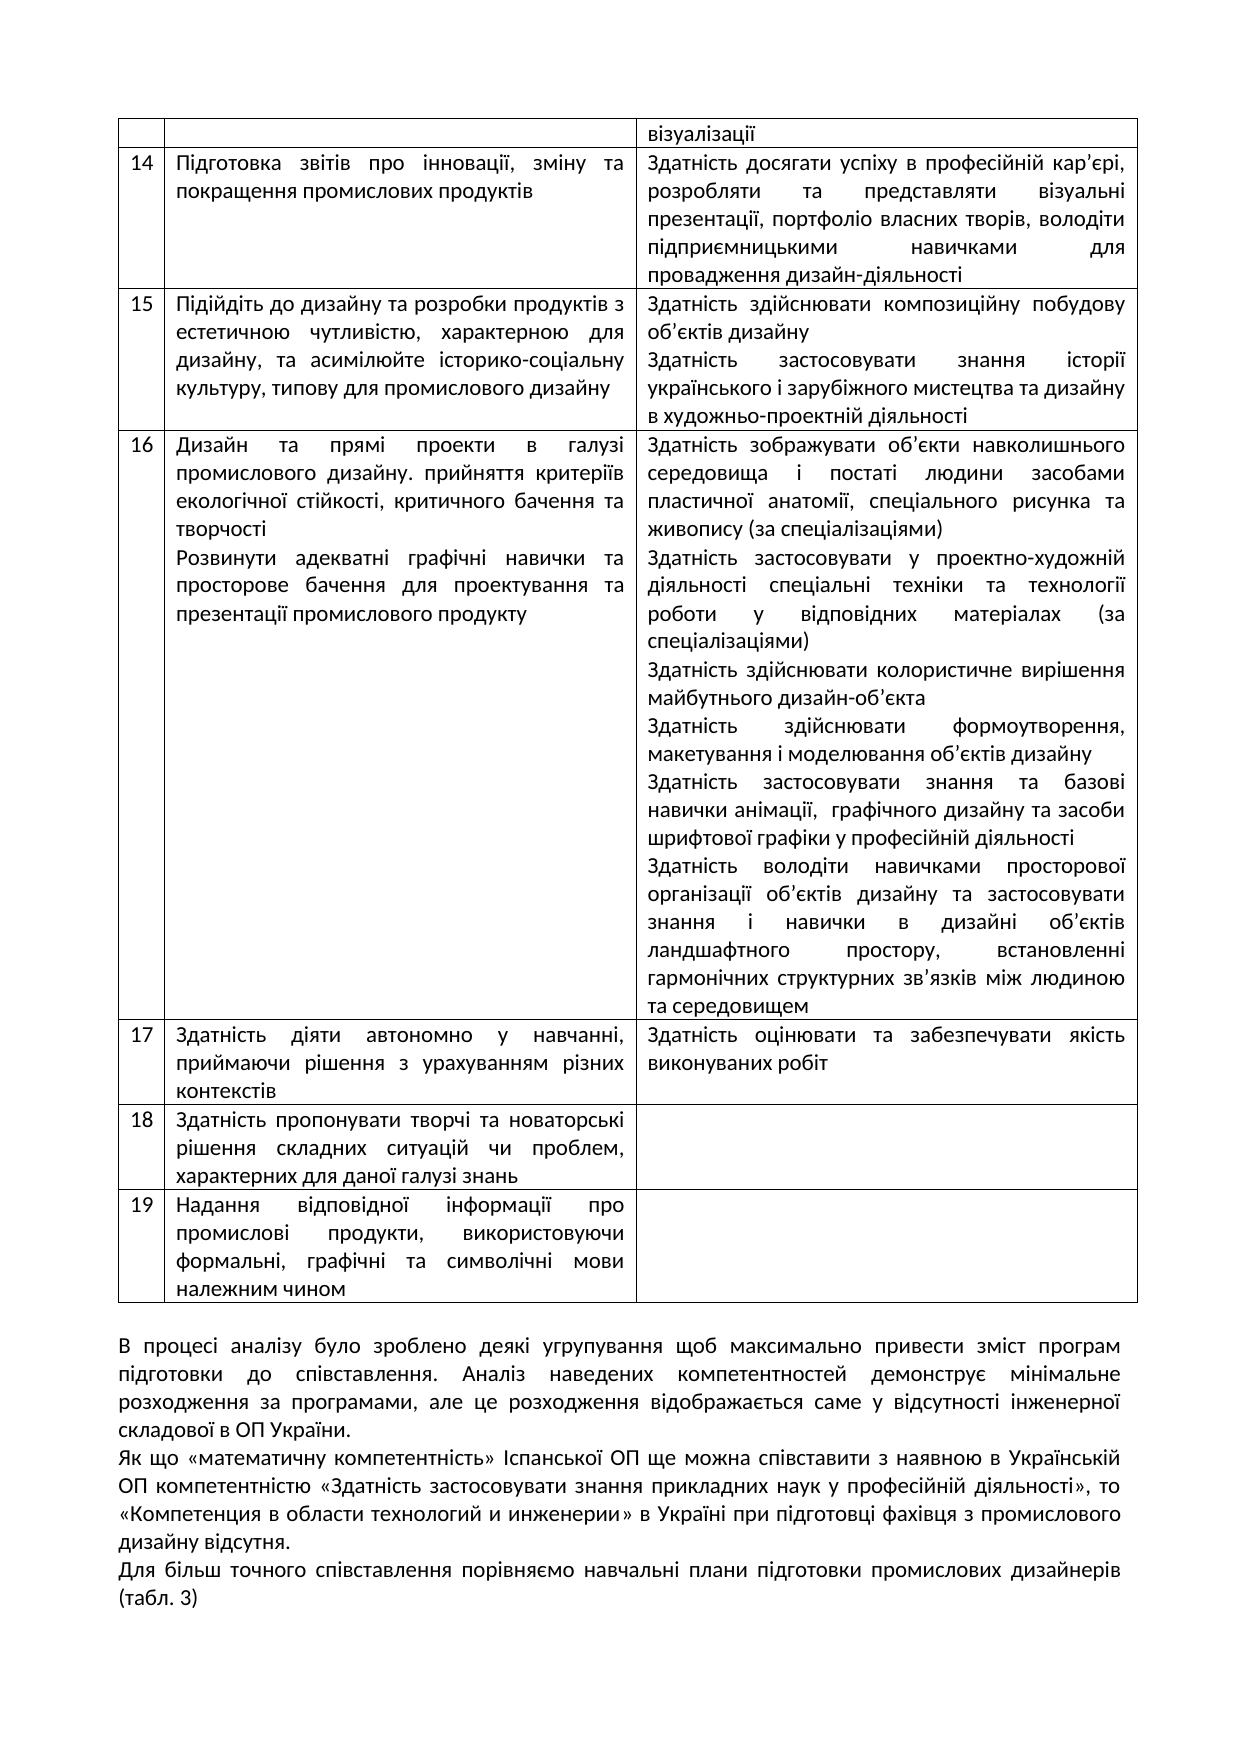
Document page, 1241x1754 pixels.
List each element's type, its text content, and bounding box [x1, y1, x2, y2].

table_cell Надання відповідної інформації про промислові продукти, використовуючи формальні, графічні та символічні мови належним чином [165, 1190, 636, 1302]
table_cell [637, 1190, 1137, 1302]
table_cell 16 [119, 431, 164, 1019]
table_cell 18 [119, 1105, 164, 1189]
text Як що «математичну компетентність» Іспанської ОП ще можна співставити з наявною в Українській ОП компетентністю «Здатність застосовувати знання прикладних наук у професійній діяльності», то «Компетенция в области технологий и инженерии» в Україні при підготовці фахівця з промислового дизайну відсутня. [118, 1443, 1122, 1556]
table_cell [637, 119, 1137, 147]
table_cell 19 [119, 1190, 164, 1302]
table_cell Підійдіть до дизайну та розробки продуктів з естетичною чутливістю, характерною для дизайну, та асимілюйте історико-соціальну культуру, типову для промислового дизайну [165, 289, 636, 429]
table_cell Здатність оцінювати та забезпечувати якість виконуваних робіт [637, 1020, 1137, 1104]
table_cell Здатність досягати успіху в професійній кар’єрі, розробляти та представляти візуальні презентації, портфоліо власних творів, володіти підприємницькими навичками для провадження дизайн-діяльності [637, 148, 1137, 288]
table_cell Підготовка звітів про інновації, зміну та покращення промислових продуктів [165, 148, 636, 288]
table_cell Здатність діяти автономно у навчанні, приймаючи рішення з урахуванням різних контекстів [165, 1020, 636, 1104]
table_cell [637, 1105, 1137, 1189]
table_cell 15 [119, 289, 164, 429]
table_cell Здатність здійснювати композиційну побудову об’єктів дизайну Здатність застосовувати знання історії українського і зарубіжного мистецтва та дизайну в художньо-проектній діяльності [637, 289, 1137, 429]
table_cell Дизайн та прямі проекти в галузі промислового дизайну. прийняття критеріїв екологічної стійкості, критичного бачення та творчості Розвинути адекватні графічні навички та просторове бачення для проектування та презентації промислового продукту [165, 431, 636, 1019]
table_cell 17 [119, 1020, 164, 1104]
text В процесі аналізу було зроблено деякі угрупування щоб максимально привести зміст програм підготовки до співставлення. Аналіз наведених компетентностей демонструє мінімальне розходження за програмами, але це розходження відображається саме у відсутності інженерної складової в ОП України. [118, 1331, 1122, 1443]
table_cell Здатність пропонувати творчі та новаторські рішення складних ситуацій чи проблем, характерних для даної галузі знань [165, 1105, 636, 1189]
table_cell 14 [119, 148, 164, 288]
table_cell Здатність зображувати об’єкти навколишнього середовища і постаті людини засобами пластичної анатомії, спеціального рисунка та живопису (за спеціалізаціями) Здатність застосовувати у проектно-художній діяльності спеціальні техніки та технології роботи у відповідних матеріалах (за спеціалізаціями) Здатність здійснювати колористичне вирішення майбутнього дизайн-об’єкта Здатність здійснювати формоутворення, макетування і моделювання об’єктів дизайну Здатність застосовувати знання та базові навички анімації, графічного дизайну та засоби шрифтової графіки у професійній діяльності Здатність володіти навичками просторової організації об’єктів дизайну та застосовувати знання і навички в дизайні об’єктів ландшафтного простору, встановленні гармонічних структурних зв’язків між людиною та середовищем [637, 431, 1137, 1019]
text Для більш точного співставлення порівняємо навчальні плани підготовки промислових дизайнерів (табл. 3) [118, 1556, 1122, 1612]
